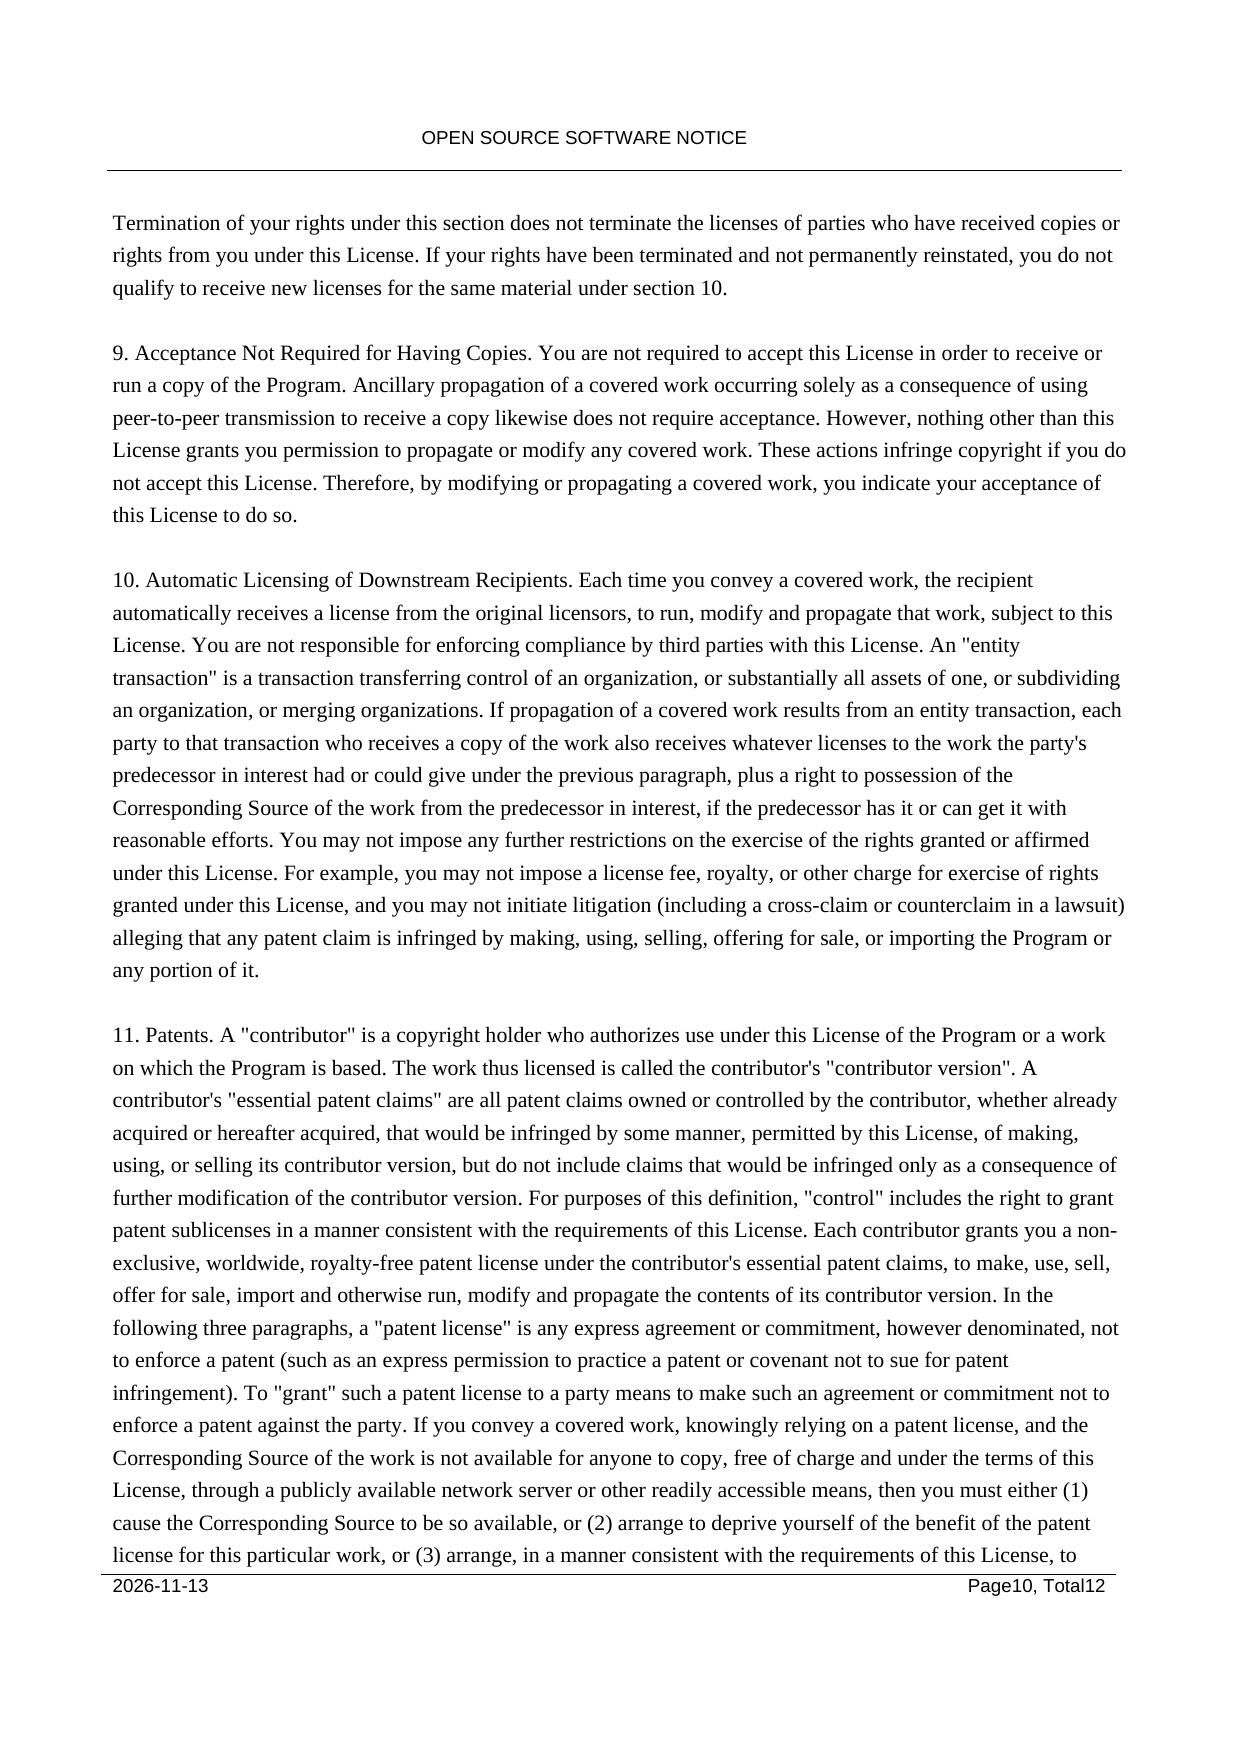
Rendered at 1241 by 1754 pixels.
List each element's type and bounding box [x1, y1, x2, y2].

text [112, 206, 1128, 1571]
